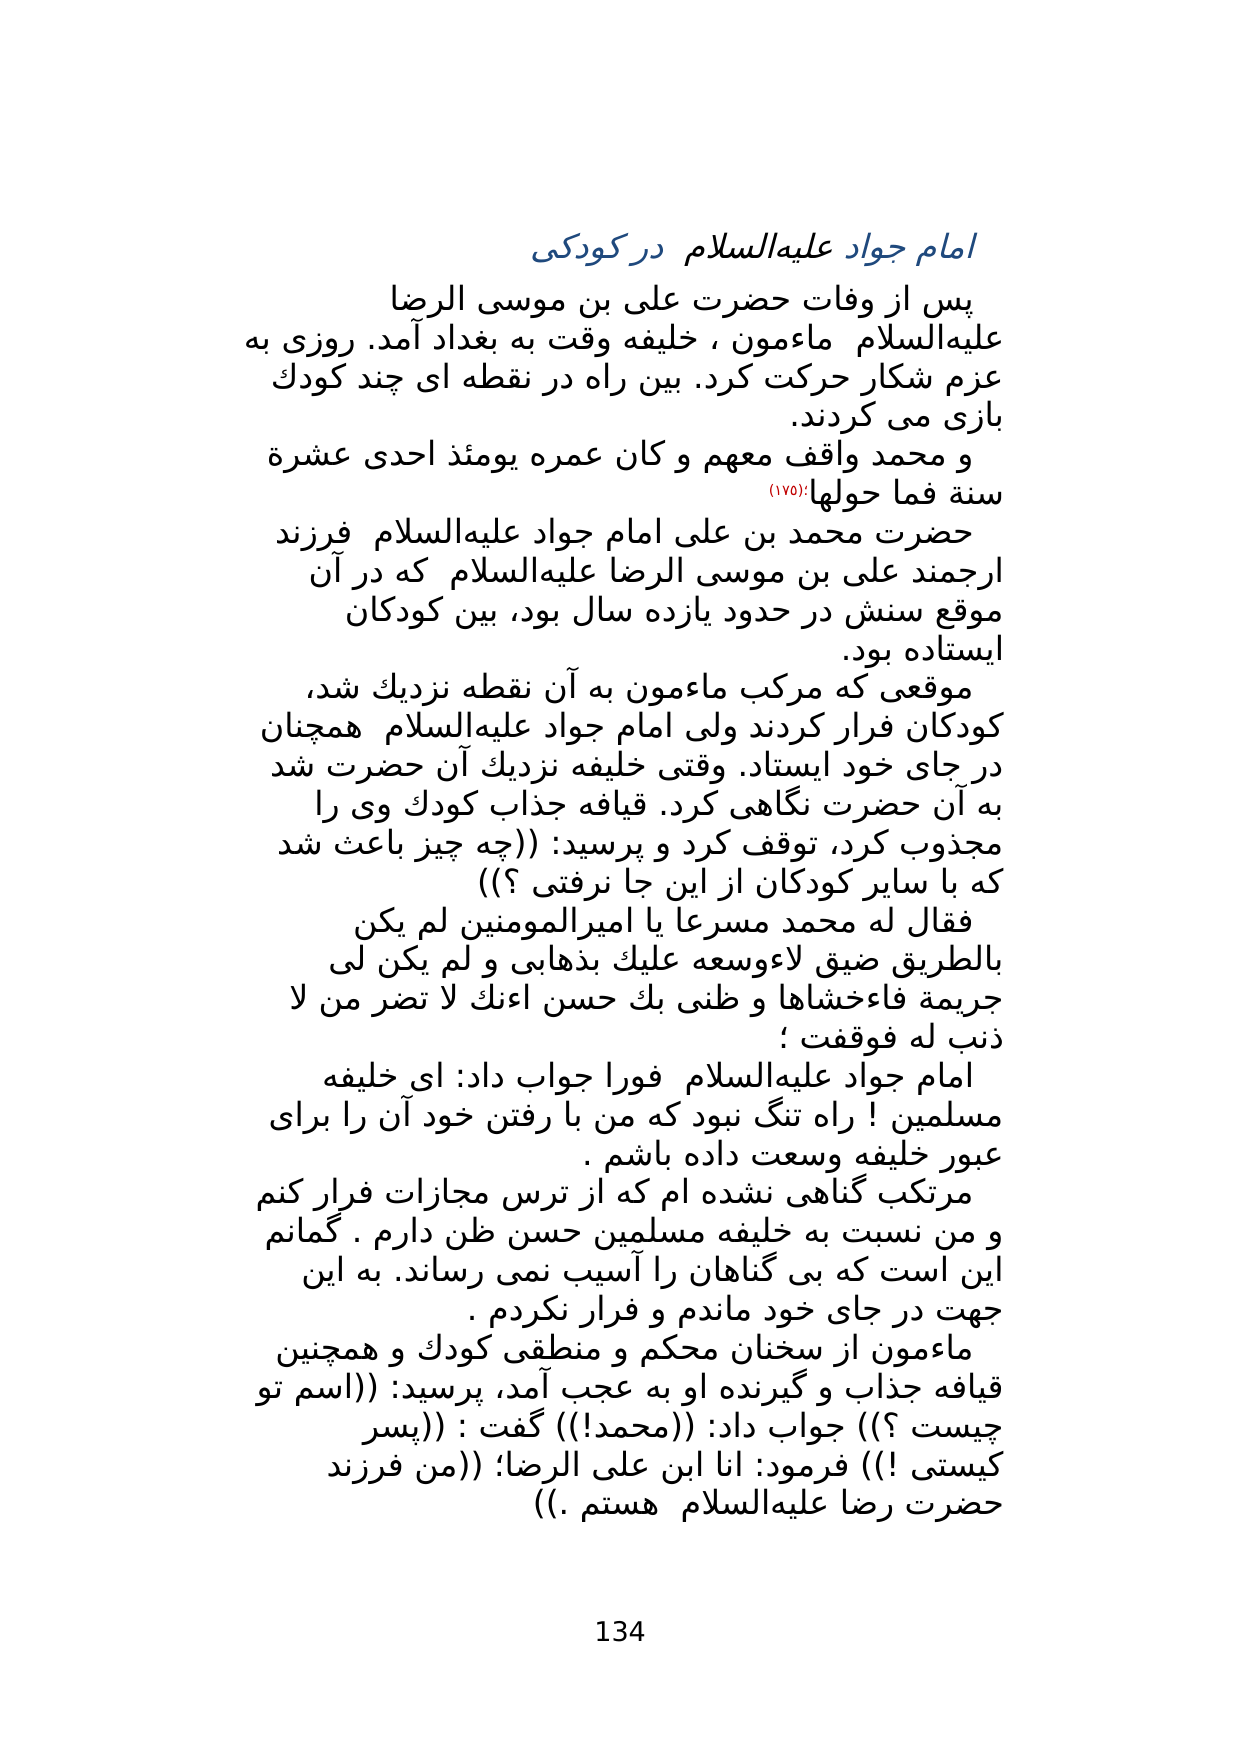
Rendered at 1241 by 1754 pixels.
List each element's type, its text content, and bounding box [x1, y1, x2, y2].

subtitle امام جواد عليه‌السلام در كودكى [236, 228, 1004, 267]
text پس از وفات حضرت على بن موسى الرضا عليه‌السلام ماءمون ، خليفه وقت به بغداد آمد. روزى به عزم شكار حركت كرد. بين راه در نقطه اى چند كودك بازى مى كردند. [236, 279, 1004, 435]
text حضرت محمد بن على امام جواد عليه‌السلام فرزند ارجمند على بن موسى الرضا عليه‌السلام كه در آن موقع سنش در حدود يازده سال بود، بين كودكان ايستاده بود. [236, 512, 1004, 668]
text ماءمون از سخنان محكم و منطقى كودك و همچنين قيافه جذاب و گيرنده او به عجب آمد، پرسيد: ((اسم تو چيست ؟)) جواب داد: ((محمد!)) گفت : ((پسر كيستى !)) فرمود: انا ابن على الرضا؛ ((من فرزند حضرت رضا عليه‌السلام هستم .)) [236, 1328, 1004, 1523]
text و محمد واقف معهم و كان عمره يومئذ احدى عشرة سنة فما حولها؛(١٧٥) [236, 435, 1004, 512]
text امام جواد عليه‌السلام فورا جواب داد: اى خليفه مسلمين ! راه تنگ نبود كه من با رفتن خود آن را براى عبور خليفه وسعت داده باشم . [236, 1056, 1004, 1173]
text فقال له محمد مسرعا يا اميرالمومنين لم يكن بالطريق ضيق لاءوسعه عليك بذهابى و لم يكن لى جريمة فاءخشاها و ظنى بك حسن اءنك لا تضر من لا ذنب له فوقفت ؛ [236, 901, 1004, 1056]
text مرتكب گناهى نشده ام كه از ترس مجازات فرار كنم و من نسبت به خليفه مسلمين حسن ظن دارم . گمانم اين است كه بى گناهان را آسيب نمى رساند. به اين جهت در جاى خود ماندم و فرار نكردم . [236, 1173, 1004, 1328]
text موقعى كه مركب ماءمون به آن نقطه نزديك شد، كودكان فرار كردند ولى امام جواد عليه‌السلام همچنان در جاى خود ايستاد. وقتى خليفه نزديك آن حضرت شد به آن حضرت نگاهى كرد. قيافه جذاب كودك وى را مجذوب كرد، توقف كرد و پرسيد: ((چه چيز باعث شد كه با ساير كودكان از اين جا نرفتى ؟)) [236, 668, 1004, 901]
